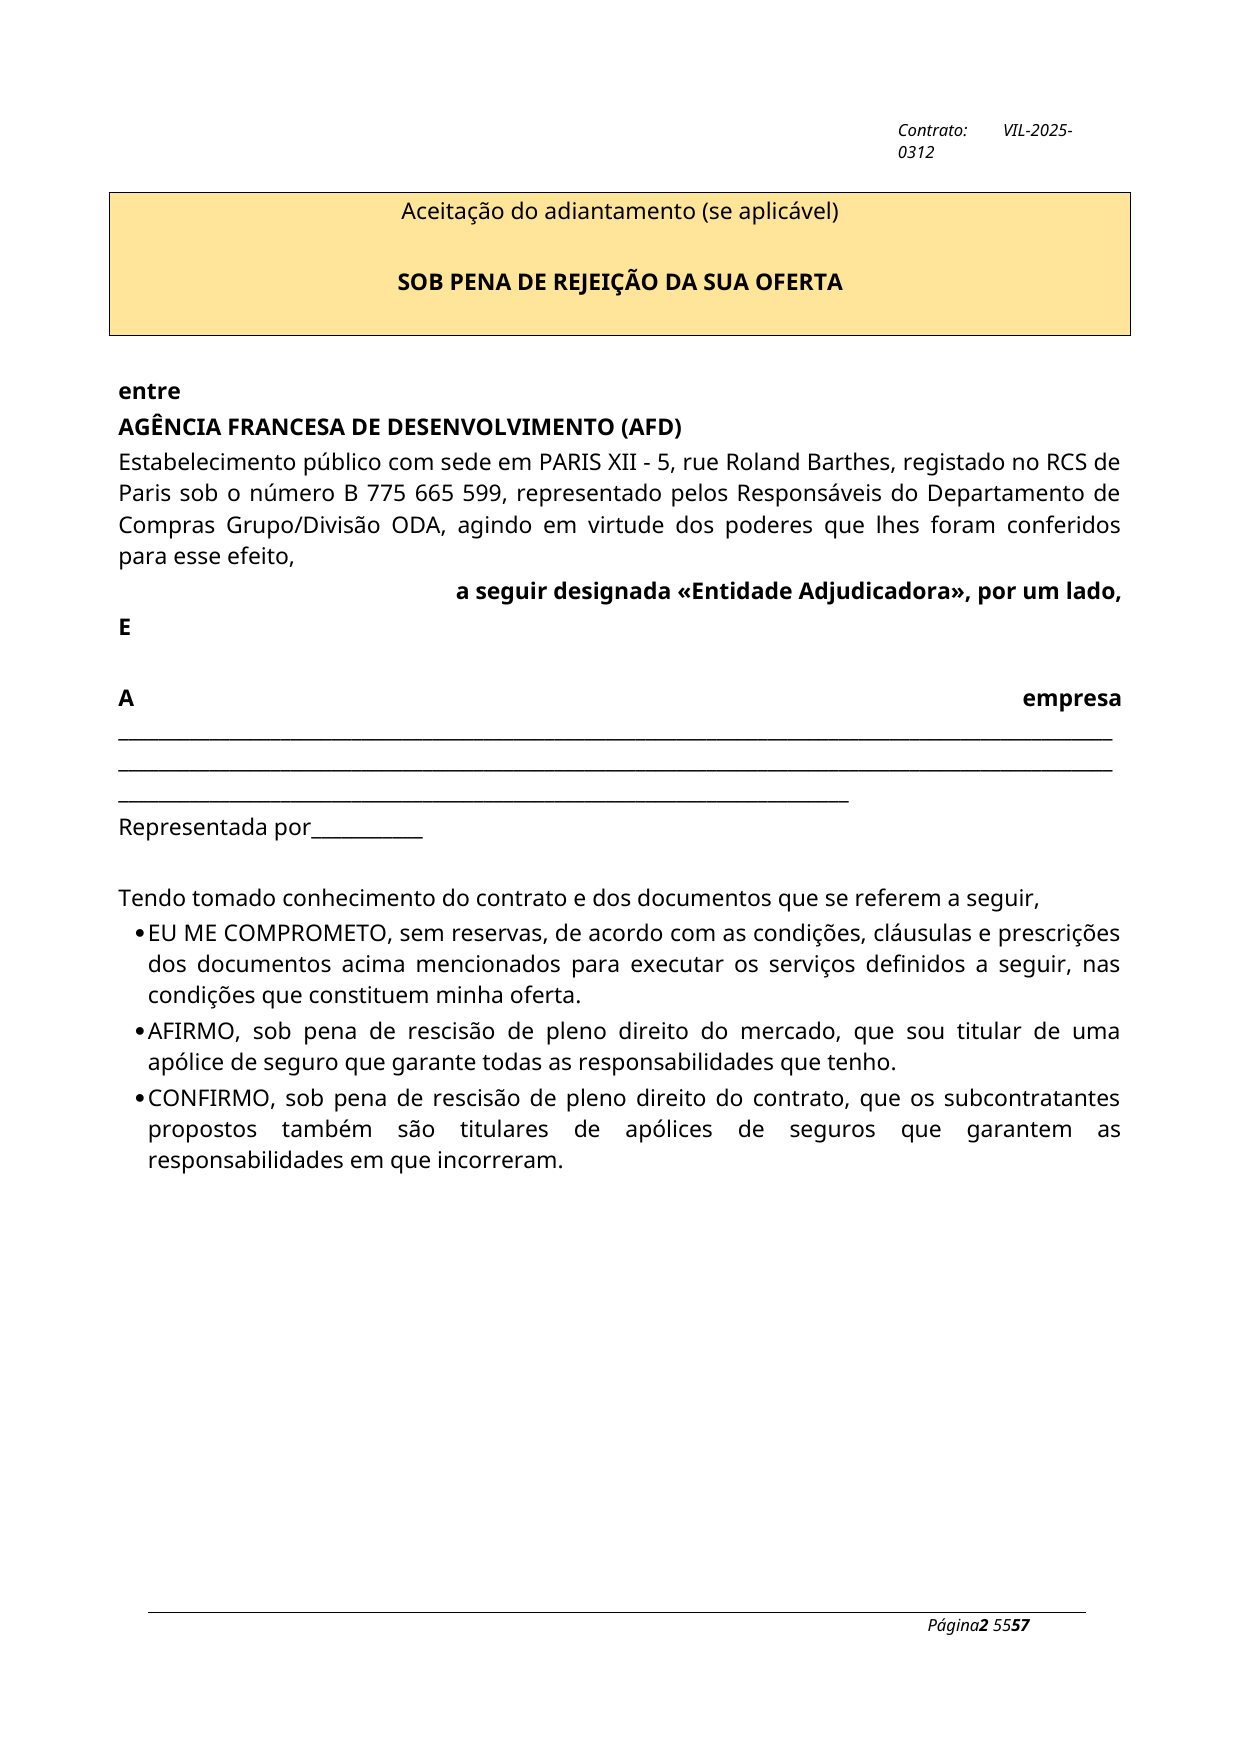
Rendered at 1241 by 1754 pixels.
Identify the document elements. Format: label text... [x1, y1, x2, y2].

text Estabelecimento público com sede em PARIS XII - 5, rue Roland Barthes, registado no RCS de Paris sob o número B 775 665 599, representado pelos Responsáveis do Departamento de Compras Grupo/Divisão ODA, agindo em virtude dos poderes que lhes foram conferidos para esse efeito, [118, 446, 1122, 571]
text SOB PENA DE REJEIÇÃO DA SUA OFERTA [110, 263, 1130, 297]
text Aceitação do adiantamento (se aplicável) [110, 193, 1130, 226]
text Representada por___________ [118, 811, 1122, 842]
list EU ME COMPROMETO, sem reservas, de acordo com as condições, cláusulas e prescrições dos documentos acima mencionados para executar os serviços definidos a seguir, nas condições que constituem minha oferta. [136, 917, 1122, 1011]
text E [118, 611, 1122, 642]
text A empresa ____________________________________________________________________________________________________________________________________________________________________________________________________________________________________________________________________________ [118, 682, 1122, 807]
text Tendo tomado conhecimento do contrato e dos documentos que se referem a seguir, [118, 882, 1122, 913]
list AFIRMO, sob pena de rescisão de pleno direito do mercado, que sou titular de uma apólice de seguro que garante todas as responsabilidades que tenho. [136, 1015, 1122, 1077]
list CONFIRMO, sob pena de rescisão de pleno direito do contrato, que os subcontratantes propostos também são titulares de apólices de seguros que garantem as responsabilidades em que incorreram. [136, 1082, 1122, 1175]
text a seguir designada «Entidade Adjudicadora», por um lado, [118, 575, 1122, 607]
text entre [118, 375, 1122, 407]
text AGÊNCIA FRANCESA DE DESENVOLVIMENTO (AFD) [118, 411, 1122, 442]
